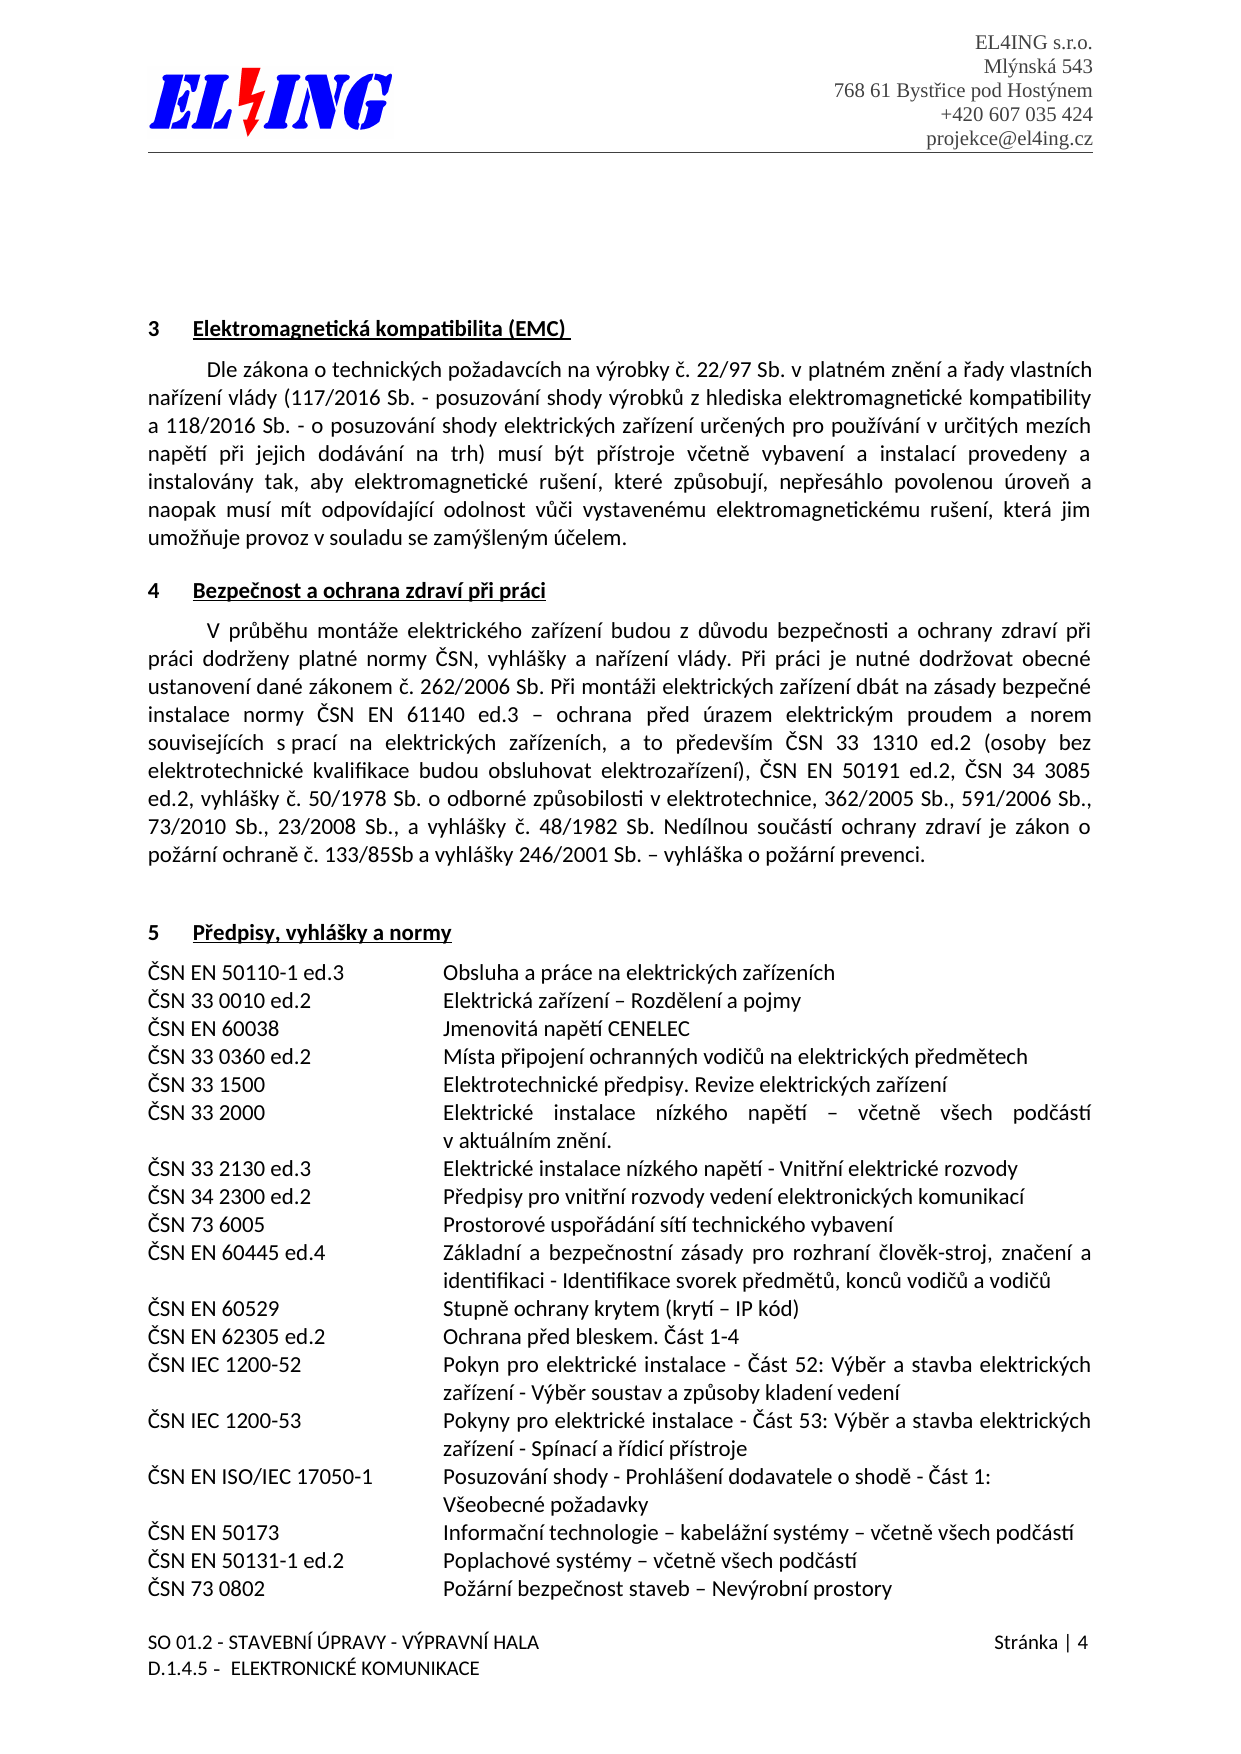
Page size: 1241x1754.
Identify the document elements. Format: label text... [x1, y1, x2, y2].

subtitle Bezpečnost a ochrana zdraví při práci [148, 576, 1093, 604]
text ČSN IEC 1200-53 Pokyny pro elektrické instalace - Část 53: Výběr a stavba elektrických zařízení - Spínací a řídicí přístroje [148, 1406, 1093, 1462]
text ČSN IEC 1200-52 Pokyn pro elektrické instalace - Část 52: Výběr a stavba elektrických zařízení - Výběr soustav a způsoby kladení vedení [148, 1350, 1093, 1406]
text ČSN EN 62305 ed.2 Ochrana před bleskem. Část 1-4 [148, 1322, 1093, 1350]
text ČSN 34 2300 ed.2 Předpisy pro vnitřní rozvody vedení elektronických komunikací [148, 1182, 1093, 1210]
text ČSN 33 1500 Elektrotechnické předpisy. Revize elektrických zařízení [148, 1070, 1093, 1098]
text ČSN 33 0360 ed.2 Místa připojení ochranných vodičů na elektrických předmětech [148, 1042, 1093, 1070]
text ČSN EN 50131-1 ed.2 Poplachové systémy – včetně všech podčástí [148, 1547, 1093, 1574]
subtitle Elektromagnetická kompatibilita (EMC) [148, 314, 1093, 342]
text ČSN 33 0010 ed.2 Elektrická zařízení – Rozdělení a pojmy [148, 986, 1093, 1014]
text ČSN EN 60038 Jmenovitá napětí CENELEC [148, 1014, 1093, 1042]
text ČSN EN ISO/IEC 17050-1 Posuzování shody - Prohlášení dodavatele o shodě - Část 1: Všeobecné požadavky [148, 1462, 1093, 1518]
text ČSN 73 0802 Požární bezpečnost staveb – Nevýrobní prostory [148, 1574, 1093, 1603]
text ČSN EN 50110-1 ed.3 Obsluha a práce na elektrických zařízeních [148, 958, 1093, 986]
picture [147, 66, 395, 139]
text ČSN 73 6005 Prostorové uspořádání sítí technického vybavení [148, 1210, 1093, 1238]
subtitle Předpisy, vyhlášky a normy [148, 918, 1093, 946]
text Dle zákona o technických požadavcích na výrobky č. 22/97 Sb. v platném znění a řady vlastních nařízení vlády (117/2016 Sb. - posuzování shody výrobků z hlediska elektromagnetické kompatibility a 118/2016 Sb. - o posuzování shody elektrických zařízení určených pro používání v určitých mezích napětí při jejich dodávání na trh) musí být přístroje včetně vybavení a instalací provedeny a instalovány tak, aby elektromagnetické rušení, které způsobují, nepřesáhlo povolenou úroveň a naopak musí mít odpovídající odolnost vůči vystavenému elektromagnetickému rušení, která jim umožňuje provoz v souladu se zamýšleným účelem. [148, 355, 1093, 551]
text V průběhu montáže elektrického zařízení budou z důvodu bezpečnosti a ochrany zdraví při práci dodrženy platné normy ČSN, vyhlášky a nařízení vlády. Při práci je nutné dodržovat obecné ustanovení dané zákonem č. 262/2006 Sb. Při montáži elektrických zařízení dbát na zásady bezpečné instalace normy ČSN EN 61140 ed.3 – ochrana před úrazem elektrickým proudem a norem souvisejících s prací na elektrických zařízeních, a to především ČSN 33 1310 ed.2 (osoby bez elektrotechnické kvalifikace budou obsluhovat elektrozařízení), ČSN EN 50191 ed.2, ČSN 34 3085 ed.2, vyhlášky č. 50/1978 Sb. o odborné způsobilosti v elektrotechnice, 362/2005 Sb., 591/2006 Sb., 73/2010 Sb., 23/2008 Sb., a vyhlášky č. 48/1982 Sb. Nedílnou součástí ochrany zdraví je zákon o požární ochraně č. 133/85Sb a vyhlášky 246/2001 Sb. – vyhláška o požární prevenci. [148, 616, 1093, 868]
text ČSN 33 2000 Elektrické instalace nízkého napětí – včetně všech podčástí v aktuálním znění. [148, 1098, 1093, 1154]
text ČSN EN 50173 Informační technologie – kabelážní systémy – včetně všech podčástí [148, 1518, 1093, 1547]
text ČSN EN 60445 ed.4 Základní a bezpečnostní zásady pro rozhraní člověk-stroj, značení a identifikaci - Identifikace svorek předmětů, konců vodičů a vodičů [148, 1238, 1093, 1294]
text ČSN 33 2130 ed.3 Elektrické instalace nízkého napětí - Vnitřní elektrické rozvody [148, 1154, 1093, 1182]
text ČSN EN 60529 Stupně ochrany krytem (krytí – IP kód) [148, 1294, 1093, 1322]
